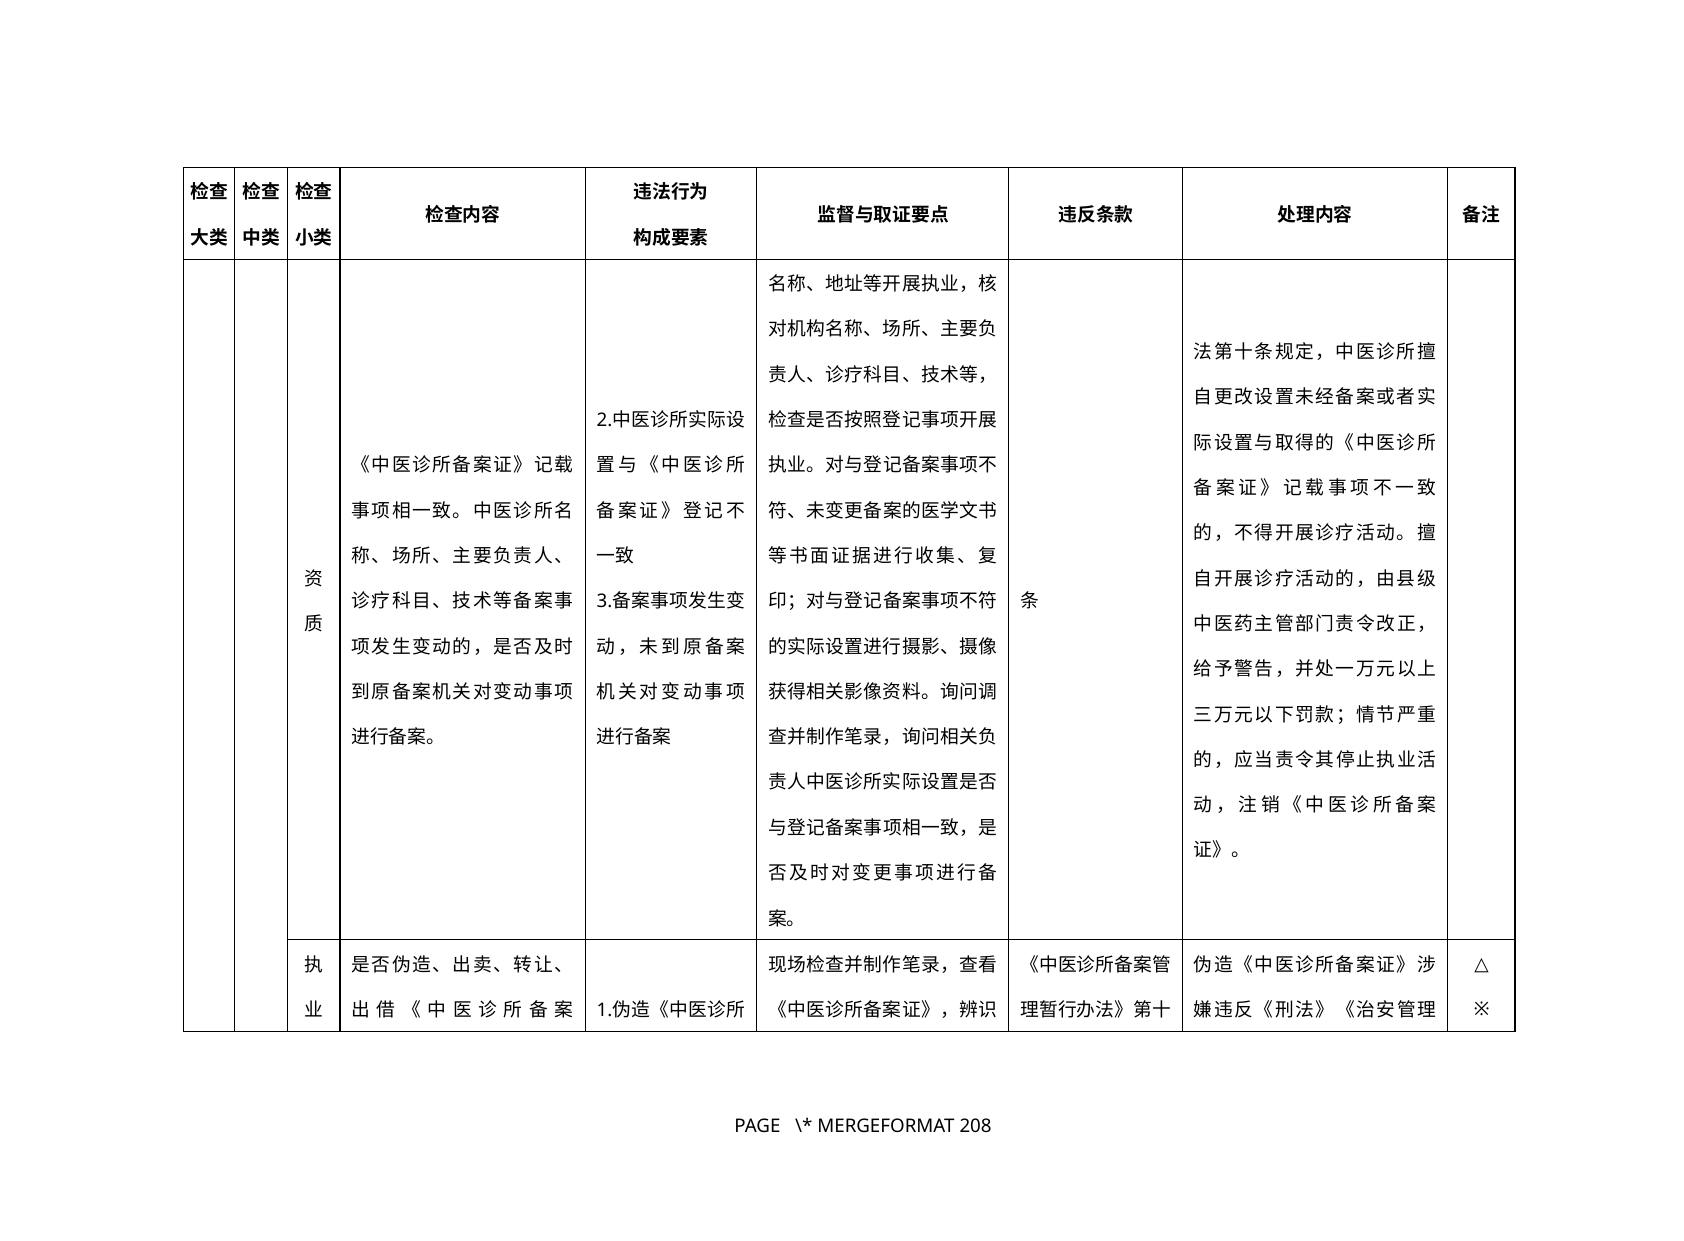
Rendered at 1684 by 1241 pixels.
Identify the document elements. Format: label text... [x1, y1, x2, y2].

table_header 监督与取证要点 [757, 168, 1008, 259]
table_header 处理内容 [1183, 168, 1447, 259]
table_cell ※ [1448, 260, 1514, 939]
table_header 检查小类 [288, 168, 339, 259]
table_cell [341, 260, 585, 939]
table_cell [586, 260, 756, 939]
table_cell 伪造《中医诊所备案证》涉嫌违反《刑法》《治安管理处罚法》，移送公安机关 [1183, 940, 1447, 1031]
table_header 备注 [1448, 168, 1514, 259]
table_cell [757, 940, 1008, 1031]
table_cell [1183, 260, 1447, 939]
table_cell 是否伪造、出卖、转让、出借《中医诊所备案证》。 [341, 940, 585, 1031]
table_cell 《中医诊所备案管理暂行办法》第十条 [1009, 260, 1182, 939]
table_header 违反条款 [1009, 168, 1182, 259]
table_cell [757, 260, 1008, 939]
table_cell 机构资质 [288, 260, 339, 939]
table_cell △ ※ [1448, 940, 1514, 1031]
table_header 违法行为 构成要素 [586, 168, 756, 259]
table_header 检查中类 [235, 168, 287, 259]
table_header 检查大类 [184, 168, 234, 259]
table_cell 执业行为 [288, 940, 339, 1031]
table_cell 《中医诊所备案管理暂行办法》第十一条 [1009, 940, 1182, 1031]
table_header 检查内容 [341, 168, 585, 259]
table_cell 1.伪造《中医诊所备案证》 [586, 940, 756, 1031]
